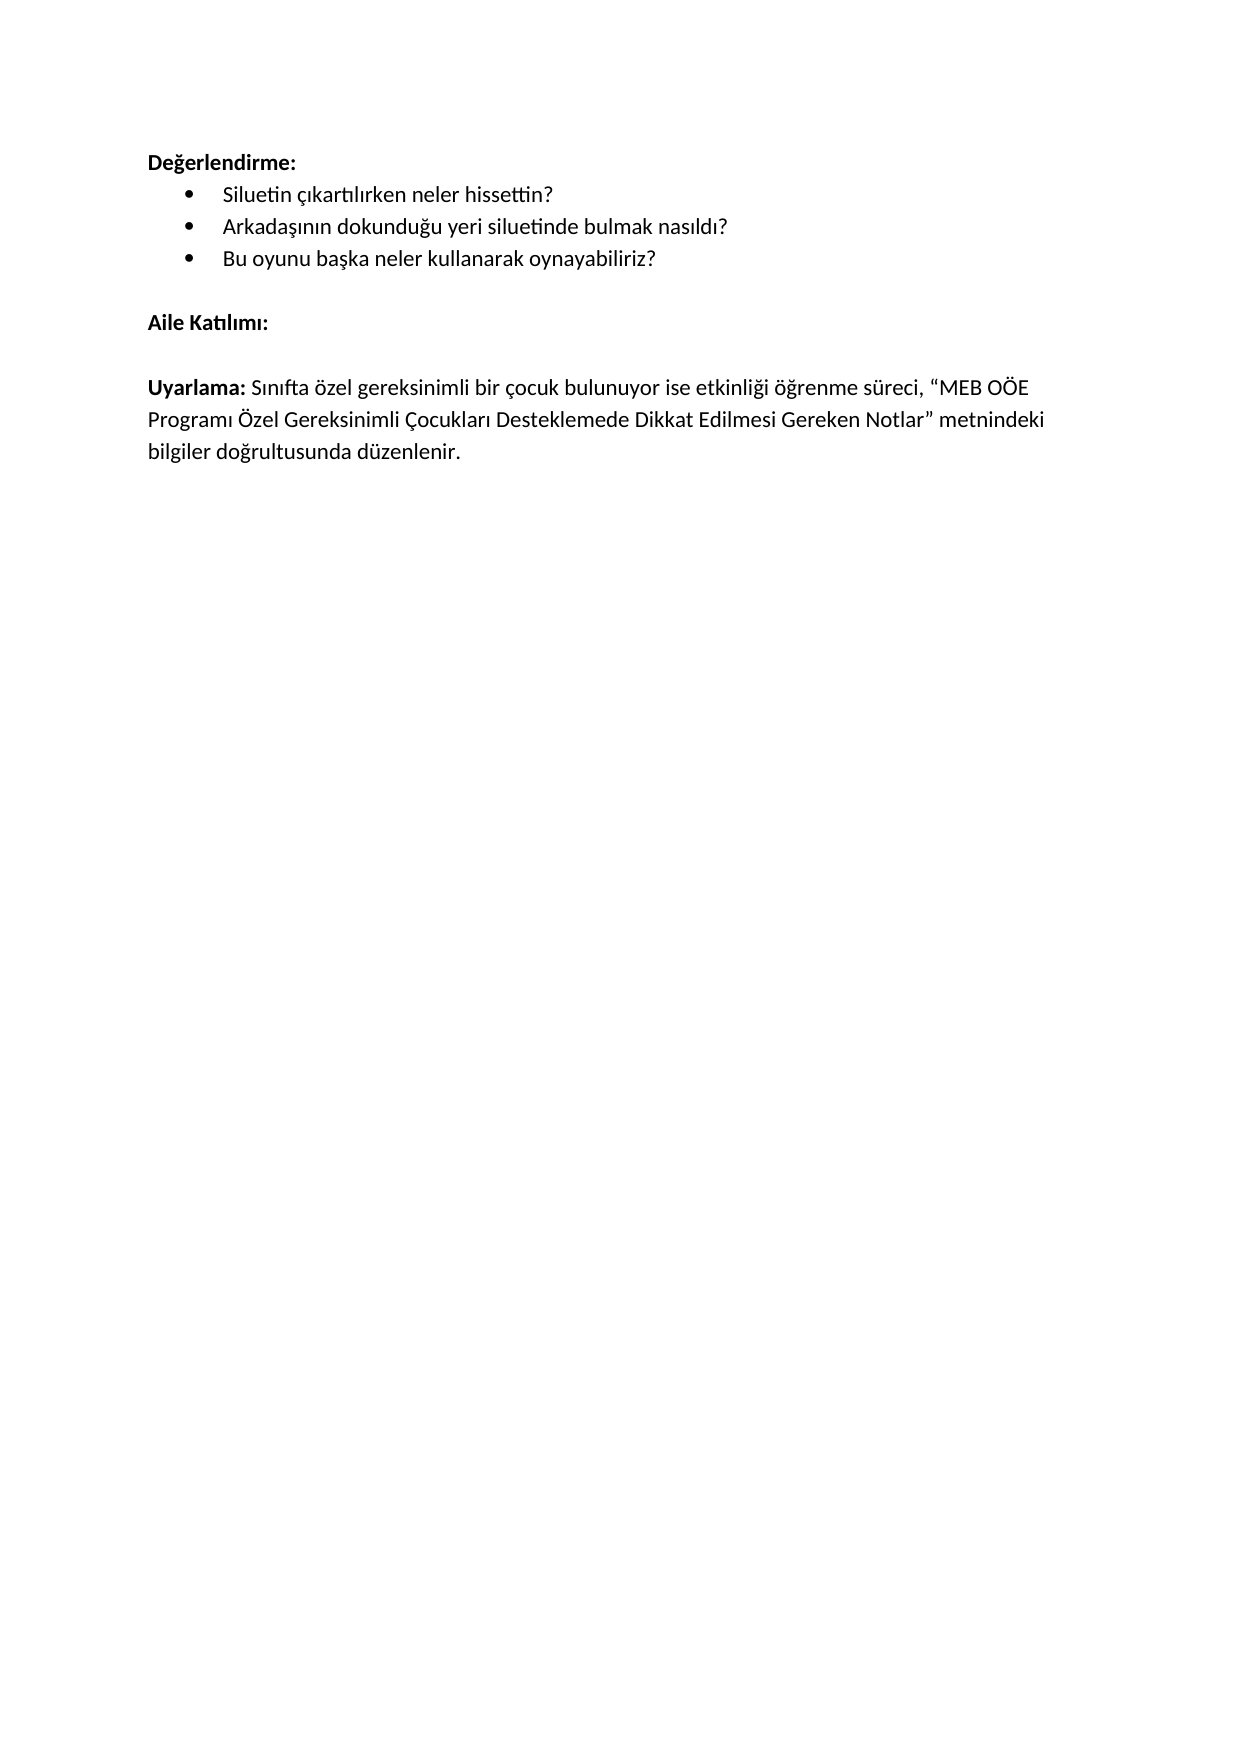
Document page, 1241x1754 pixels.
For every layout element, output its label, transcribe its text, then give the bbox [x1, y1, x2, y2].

list Arkadaşının dokunduğu yeri siluetinde bulmak nasıldı? [185, 212, 1093, 240]
list Bu oyunu başka neler kullanarak oynayabiliriz? [185, 244, 1093, 272]
text Değerlendirme: [148, 148, 1093, 176]
text Aile Katılımı: [148, 308, 1093, 337]
list Siluetin çıkartılırken neler hissettin? [185, 180, 1093, 208]
text Uyarlama: Sınıfta özel gereksinimli bir çocuk bulunuyor ise etkinliği öğrenme süreci, “MEB OÖE Programı Özel Gereksinimli Çocukları Desteklemede Dikkat Edilmesi Gereken Notlar” metnindeki bilgiler doğrultusunda düzenlenir. [148, 373, 1093, 465]
